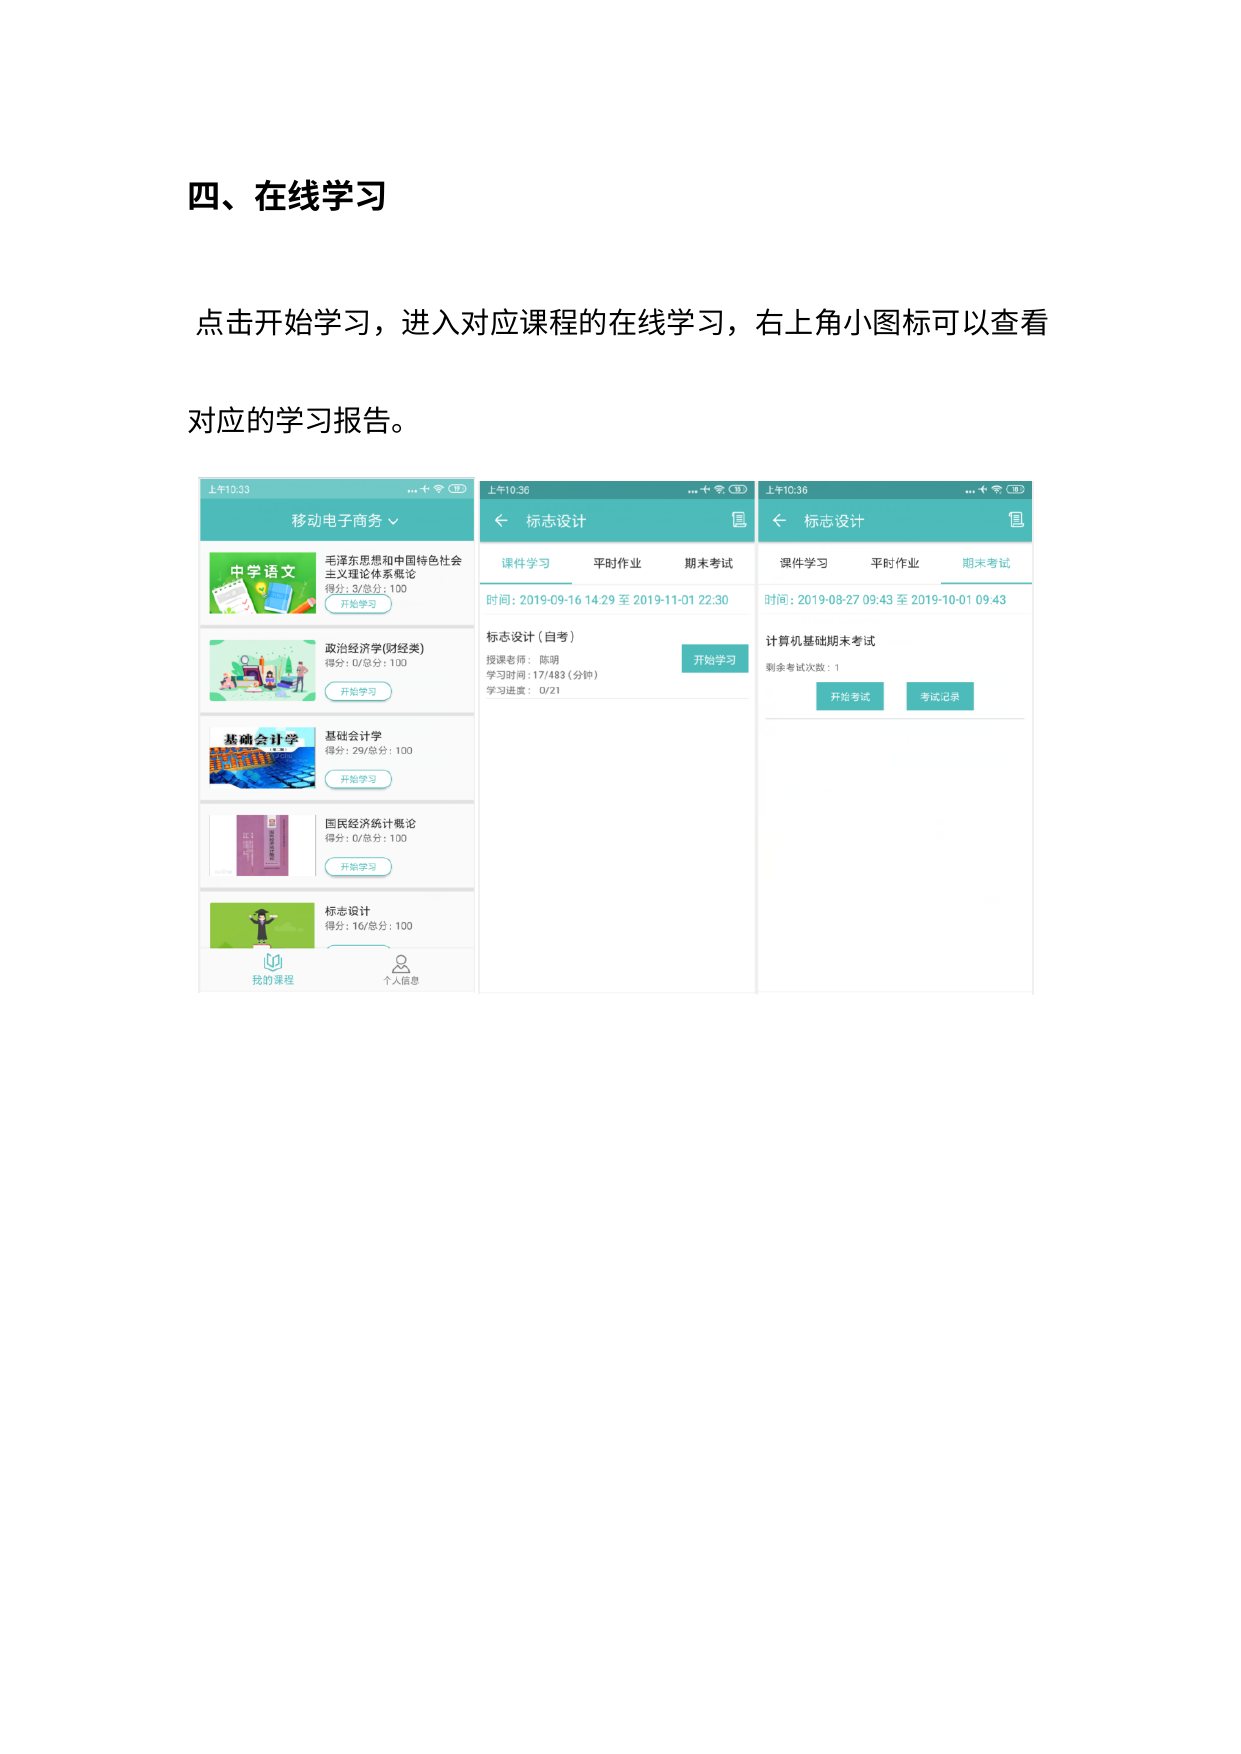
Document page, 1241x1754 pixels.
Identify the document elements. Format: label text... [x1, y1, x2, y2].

subtitle 四、在线学习 [187, 162, 1053, 227]
text 点击开始学习，进入对应课程的在线学习，右上角小图标可以查看对应的学习报告。 [187, 289, 1053, 451]
picture [187, 472, 1052, 1013]
